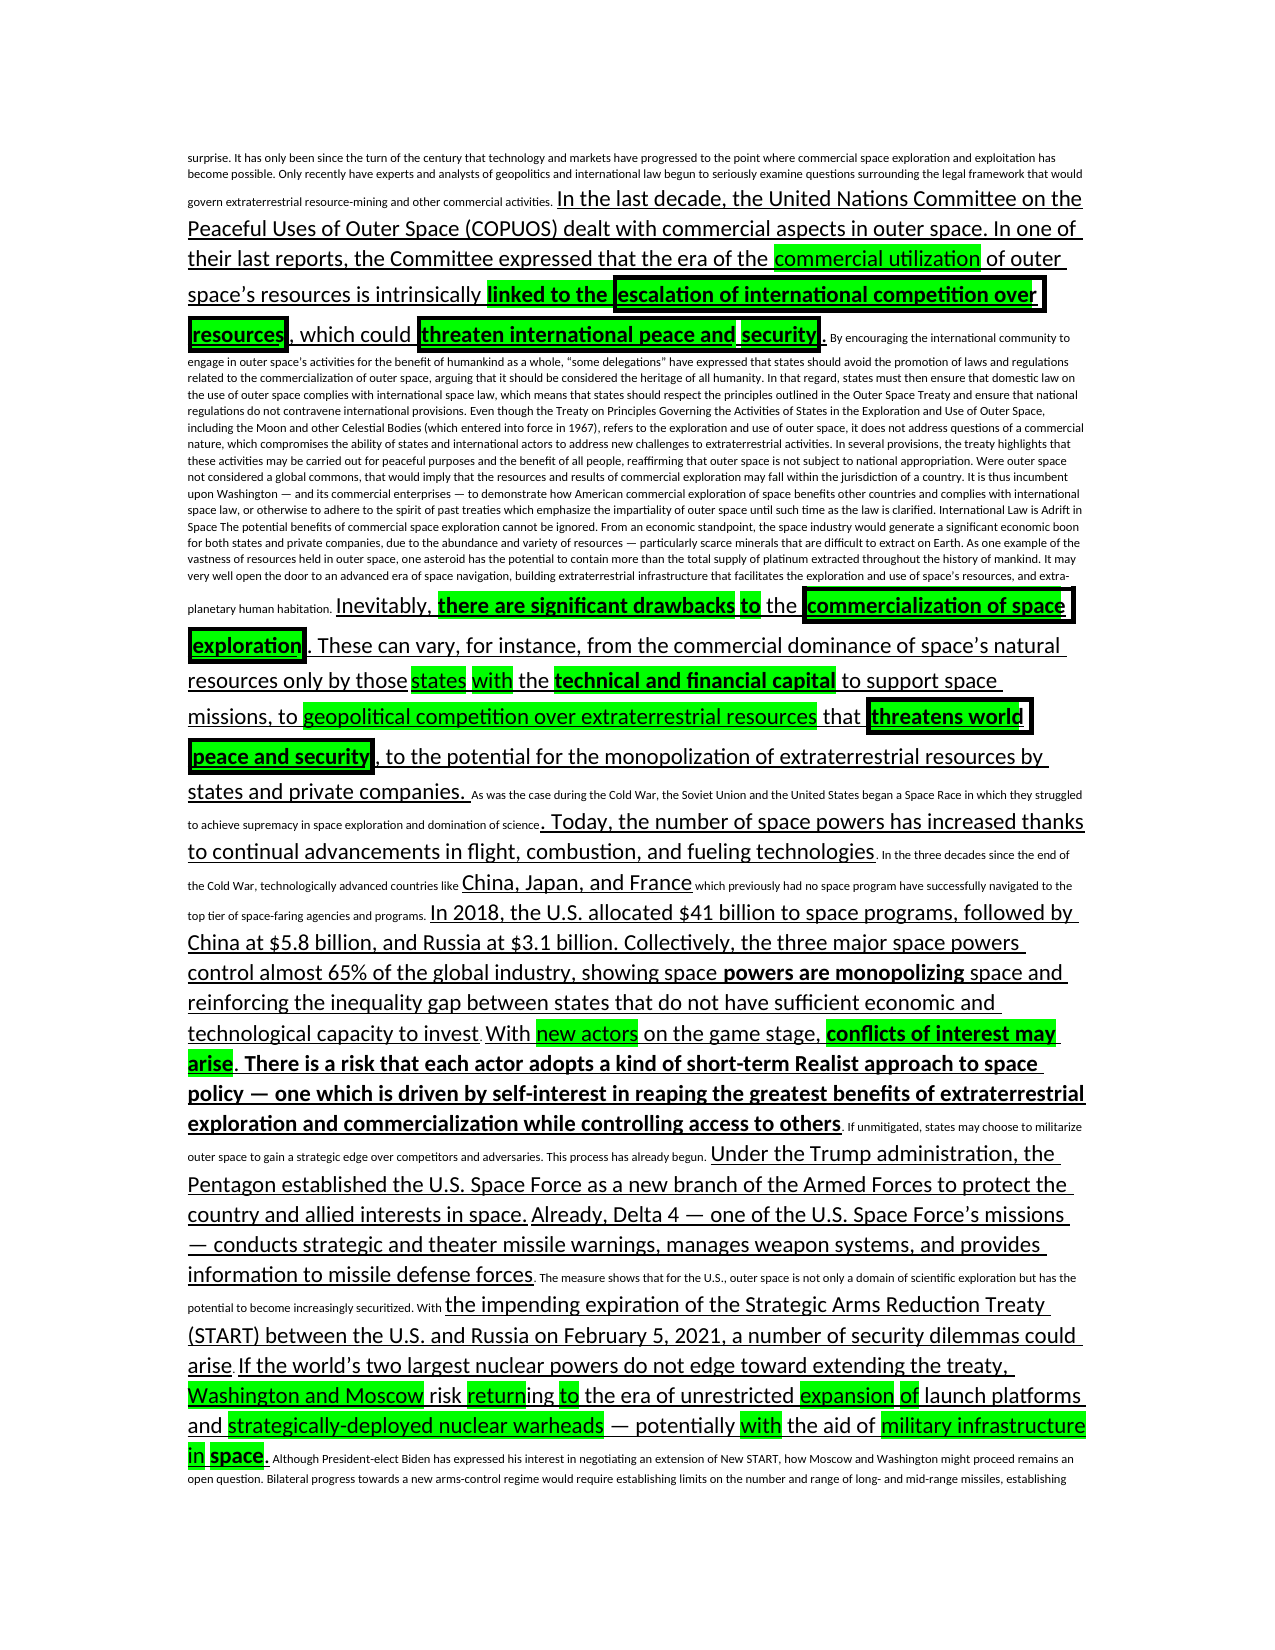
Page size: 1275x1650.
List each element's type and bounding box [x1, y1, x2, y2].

text [187, 150, 1087, 1486]
